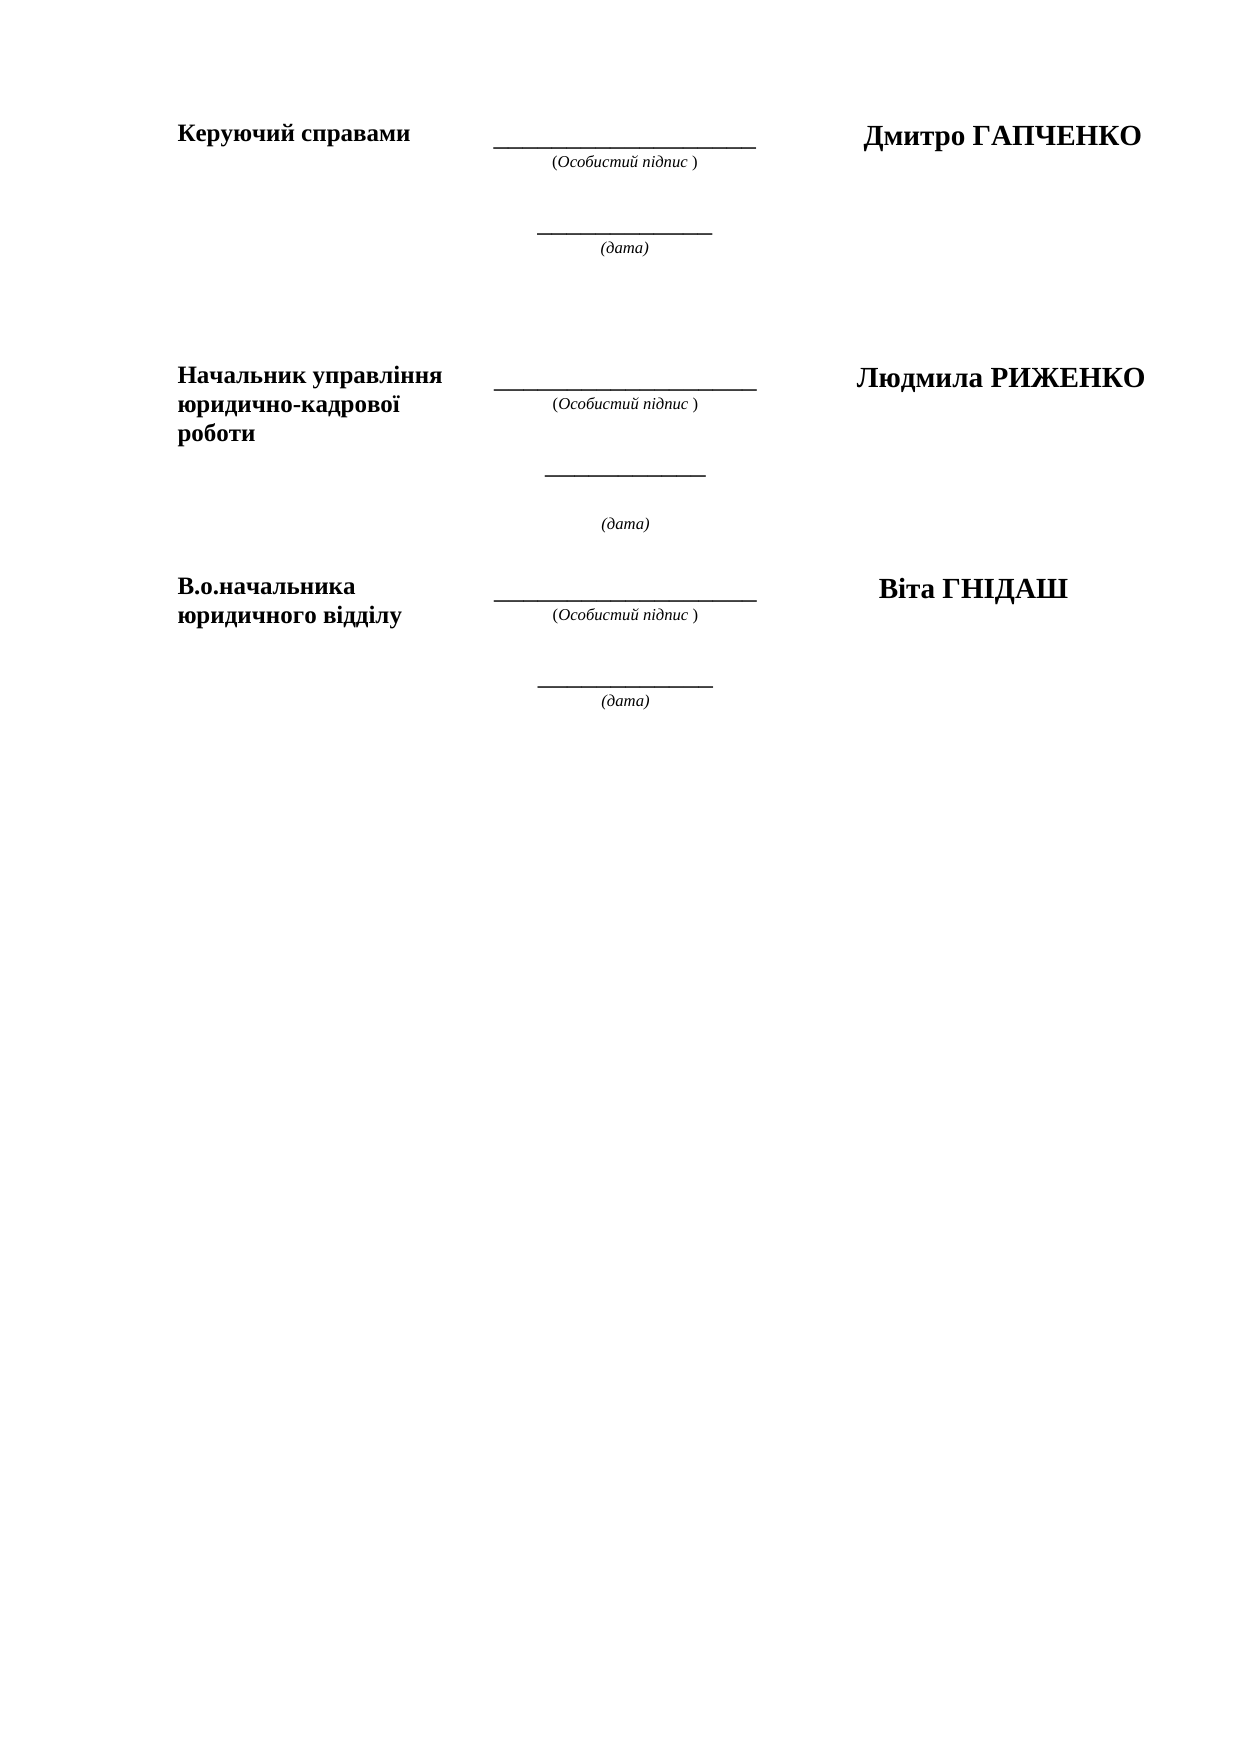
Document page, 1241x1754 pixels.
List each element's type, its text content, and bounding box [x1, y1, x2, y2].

table_cell __________________ (Особистий підпис ) ____________ (дата) [463, 118, 786, 334]
table_cell Дмитро ГАПЧЕНКО [786, 118, 1163, 334]
table_cell Віта ГНІДАШ [787, 571, 1163, 748]
table_cell Керуючий справами [166, 118, 463, 334]
table_cell __________________ (Особистий підпис ) ____________ (дата) [464, 571, 787, 748]
table_header Начальник управління юридично-кадрової роботи [166, 360, 463, 571]
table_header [464, 360, 787, 571]
table_cell В.о.начальника юридичного відділу [166, 571, 463, 748]
table_header Людмила РИЖЕНКО [787, 360, 1163, 571]
